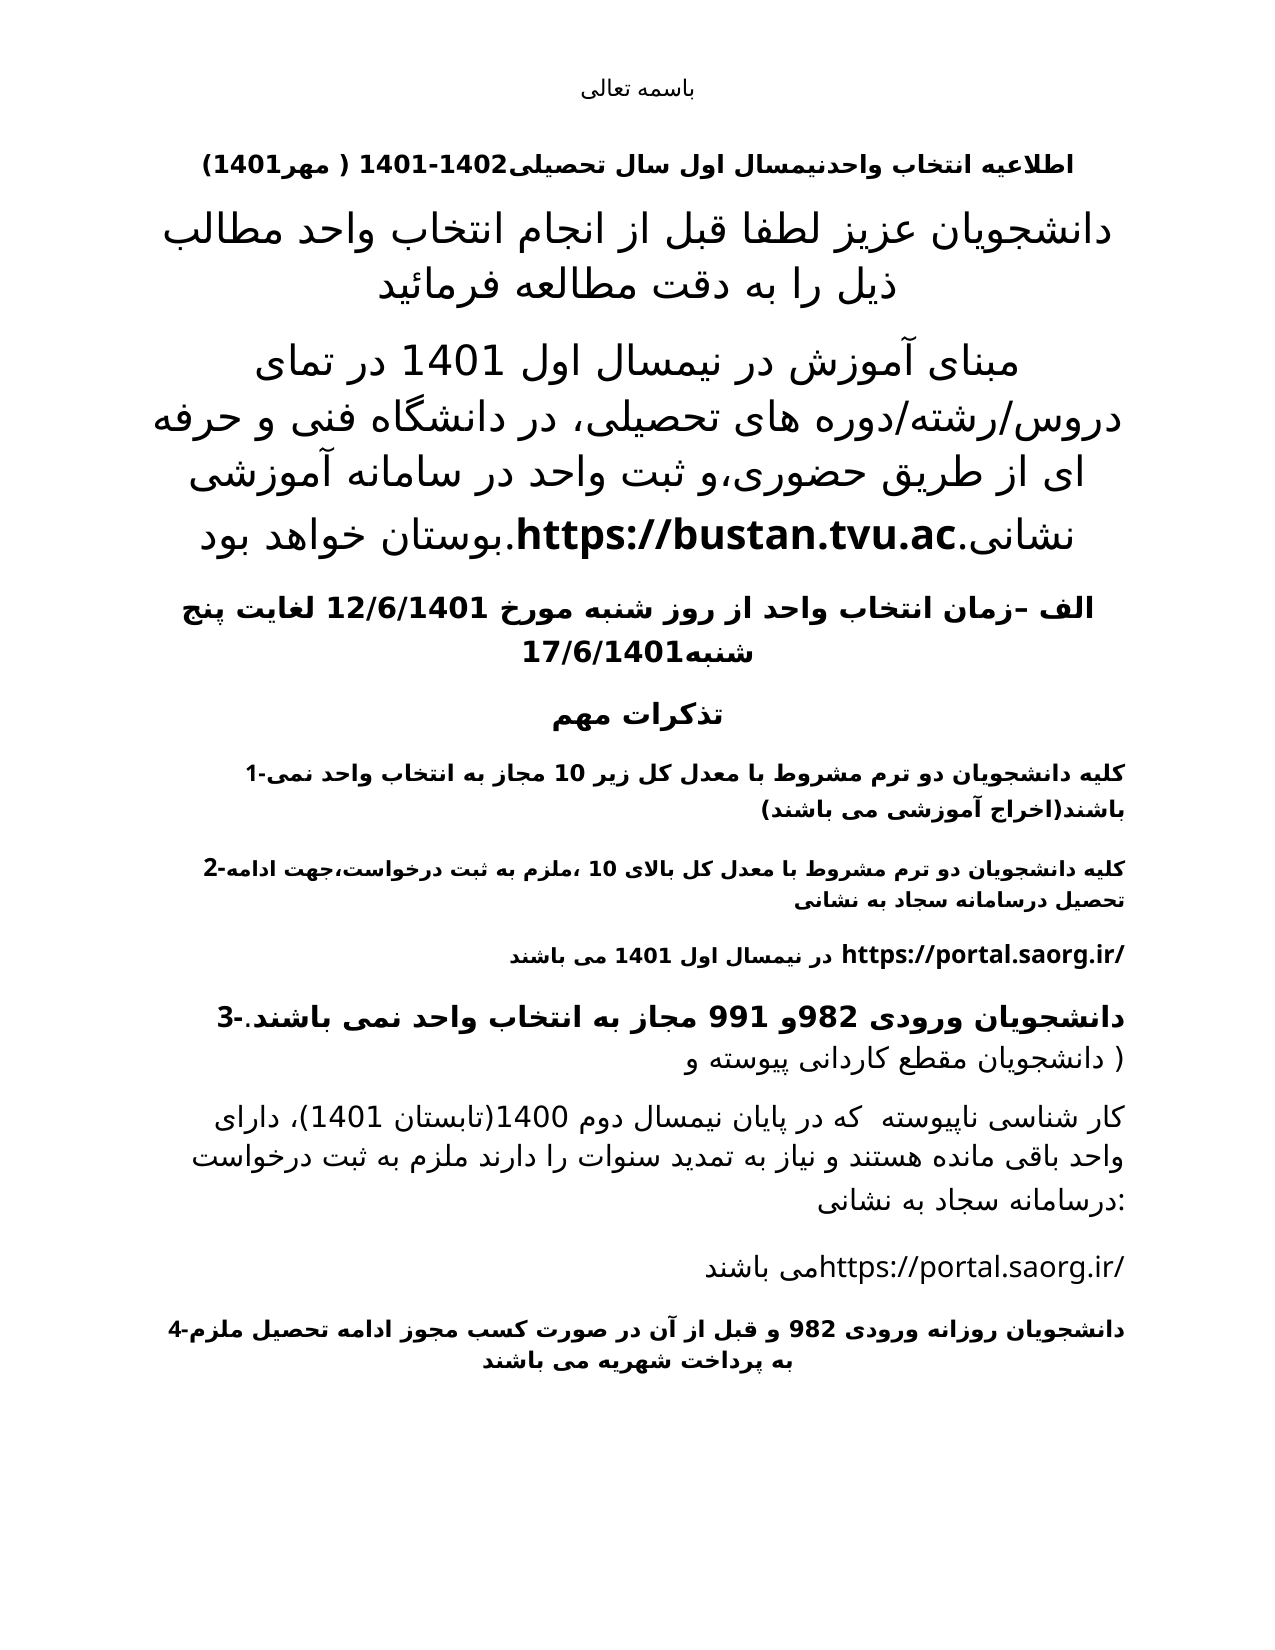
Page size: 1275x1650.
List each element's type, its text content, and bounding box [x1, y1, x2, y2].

text 4-دانشجویان روزانه ورودی 982 و قبل از آن در صورت کسب مجوز ادامه تحصیل ملزم به پرداخت شهریه می باشند [150, 1312, 1125, 1374]
text می باشندhttps://portal.saorg.ir/ [150, 1246, 1125, 1286]
text در نیمسال اول 1401 می باشند https://portal.saorg.ir/ [150, 936, 1125, 970]
text کار شناسی ناپیوسته که در پایان نیمسال دوم 1400(تابستان 1401)، دارای واحد باقی مانده هستند و نیاز به تمدید سنوات را دارند ملزم به ثبت درخواست درسامانه سجاد به نشانی: [150, 1101, 1125, 1219]
text دانشجویان عزیز لطفا قبل از انجام انتخاب واحد مطالب ذیل را به دقت مطالعه فرمائید [150, 204, 1125, 309]
text 2-کلیه دانشجویان دو ترم مشروط با معدل کل بالای 10 ،ملزم به ثبت درخواست،جهت ادامه تحصیل درسامانه سجاد به نشانی [150, 850, 1125, 912]
text اطلاعیه انتخاب واحدنیمسال اول سال تحصیلی1402-1401 ( مهر1401) [150, 150, 1125, 179]
text 3-دانشجویان ورودی 982و 991 مجاز به انتخاب واحد نمی باشند.( دانشجویان مقطع کاردانی پیوسته و [150, 996, 1125, 1075]
text مبنای آموزش در نیمسال اول 1401 در تمای دروس/رشته/دوره های تحصیلی، در دانشگاه فنی و حرفه ای از طریق حضوری،و ثبت واحد در سامانه آموزشی بوستان خواهد بود.https://bustan.tvu.ac.نشانی [150, 337, 1125, 562]
text تذکرات مهم [150, 697, 1125, 731]
text 1-کلیه دانشجویان دو ترم مشروط با معدل کل زیر 10 مجاز به انتخاب واحد نمی باشند(اخراج آموزشی می باشند) [150, 757, 1125, 824]
text الف –زمان انتخاب واحد از روز شنبه مورخ 12/6/1401 لغایت پنج شنبه17/6/1401 [150, 591, 1125, 671]
